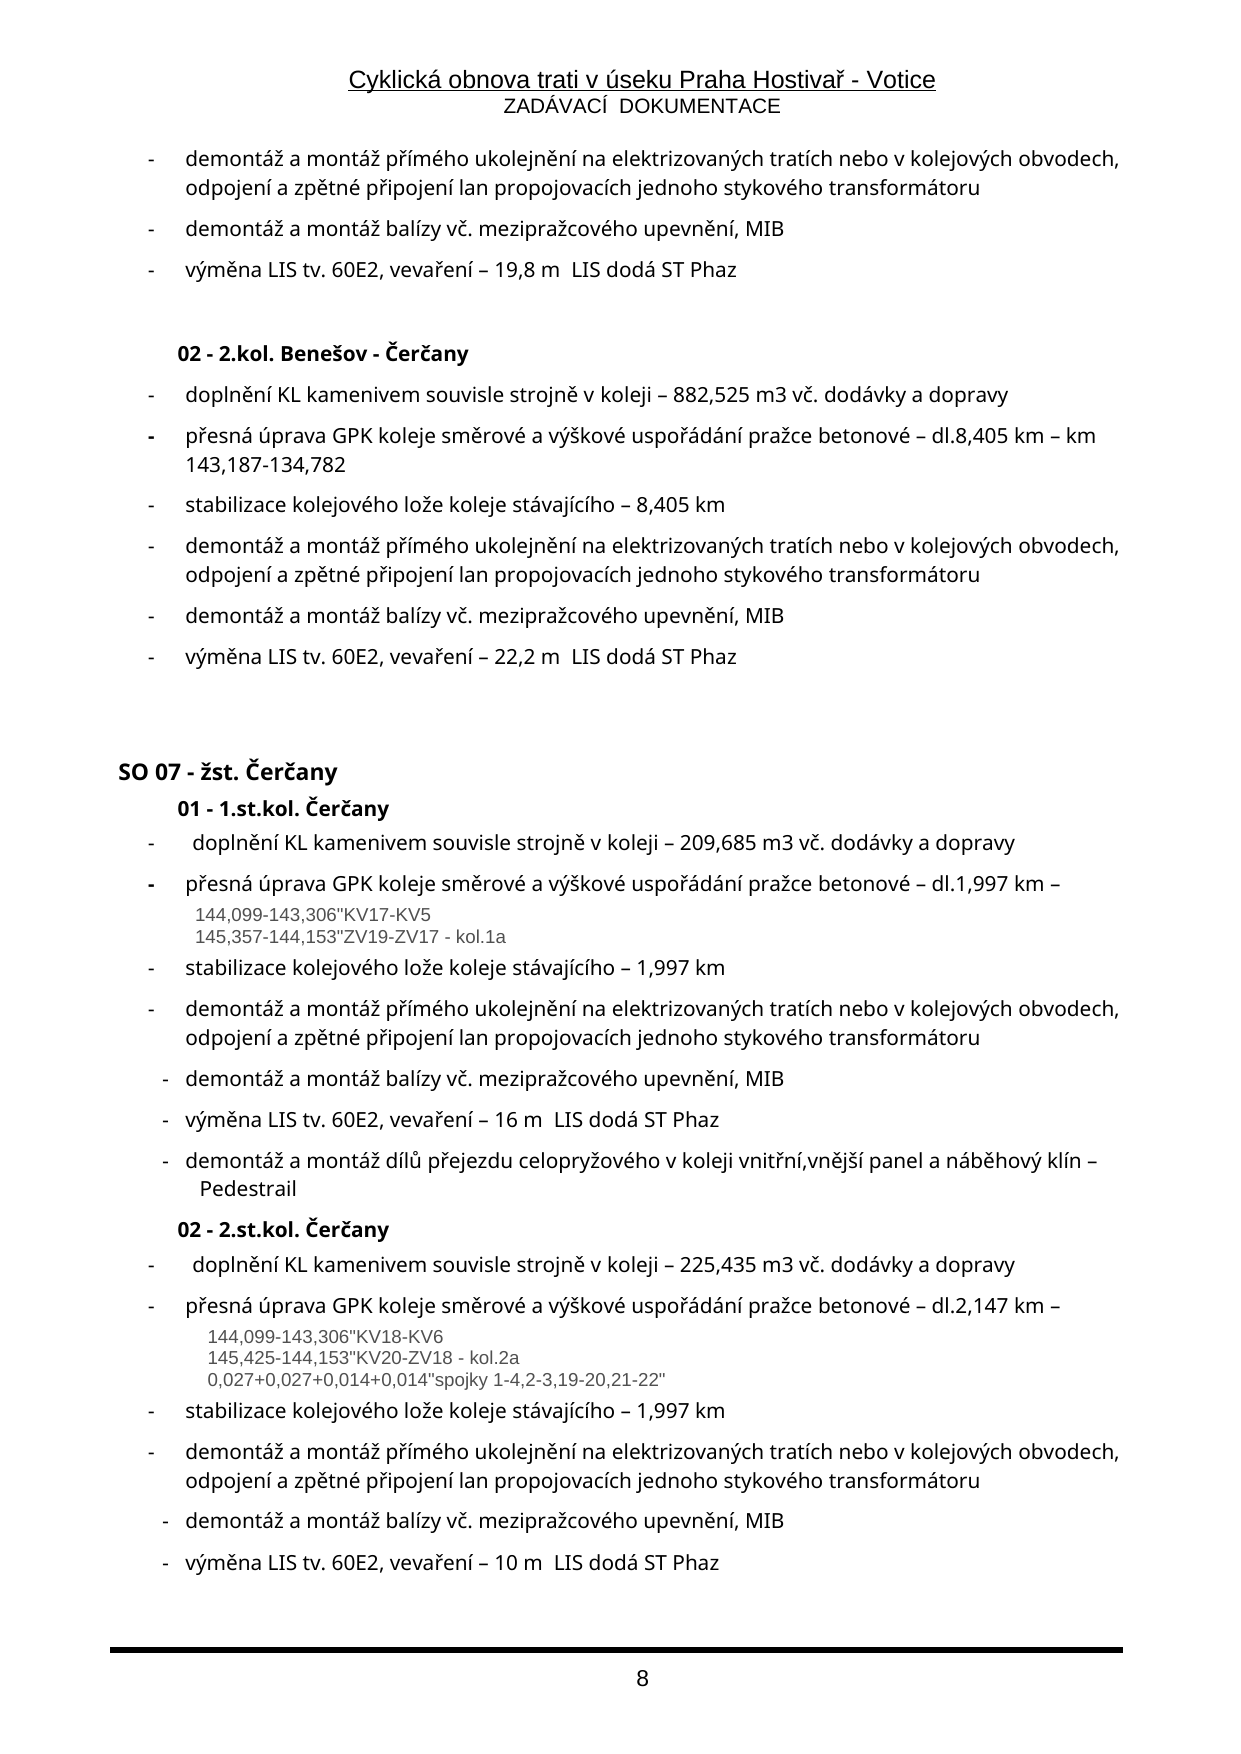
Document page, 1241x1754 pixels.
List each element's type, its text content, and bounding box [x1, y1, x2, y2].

list demontáž a montáž balízy vč. mezipražcového upevnění, MIB [148, 214, 1166, 242]
list doplnění KL kamenivem souvisle strojně v koleji – 209,685 m3 vč. dodávky a dopravy [148, 828, 1166, 857]
list výměna LIS tv. 60E2, vevaření – 22,2 m LIS dodá ST Phaz [148, 642, 1166, 670]
list přesná úprava GPK koleje směrové a výškové uspořádání pražce betonové – dl.8,405 km – km 143,187-134,782 [148, 421, 1166, 478]
list demontáž a montáž přímého ukolejnění na elektrizovaných tratích nebo v kolejových obvodech, odpojení a zpětné připojení lan propojovacích jednoho stykového transformátoru [148, 144, 1166, 201]
list přesná úprava GPK koleje směrové a výškové uspořádání pražce betonové – dl.1,997 km – [148, 869, 1166, 898]
list demontáž a montáž dílů přejezdu celopryžového v koleji vnitřní,vnější panel a náběhový klín – Pedestrail [162, 1146, 1166, 1203]
list demontáž a montáž přímého ukolejnění na elektrizovaných tratích nebo v kolejových obvodech, odpojení a zpětné připojení lan propojovacích jednoho stykového transformátoru [148, 1437, 1166, 1494]
list doplnění KL kamenivem souvisle strojně v koleji – 225,435 m3 vč. dodávky a dopravy [148, 1250, 1166, 1278]
list doplnění KL kamenivem souvisle strojně v koleji – 882,525 m3 vč. dodávky a dopravy [148, 380, 1166, 409]
list stabilizace kolejového lože koleje stávajícího – 1,997 km [148, 1396, 1166, 1425]
list výměna LIS tv. 60E2, vevaření – 19,8 m LIS dodá ST Phaz [148, 255, 1166, 283]
table_header 144,099-143,306"KV17-KV5 [188, 904, 664, 926]
list výměna LIS tv. 60E2, vevaření – 10 m LIS dodá ST Phaz [162, 1548, 1166, 1576]
list stabilizace kolejového lože koleje stávajícího – 8,405 km [148, 491, 1166, 519]
list demontáž a montáž balízy vč. mezipražcového upevnění, MIB [148, 601, 1166, 629]
list demontáž a montáž balízy vč. mezipražcového upevnění, MIB [162, 1507, 1166, 1535]
table_cell 145,425-144,153"KV20-ZV18 - kol.2a [200, 1347, 677, 1368]
text 02 - 2.kol. Benešov - Čerčany [118, 339, 1166, 368]
list demontáž a montáž přímého ukolejnění na elektrizovaných tratích nebo v kolejových obvodech, odpojení a zpětné připojení lan propojovacích jednoho stykového transformátoru [148, 994, 1166, 1051]
list výměna LIS tv. 60E2, vevaření – 16 m LIS dodá ST Phaz [162, 1105, 1166, 1133]
table_cell 145,357-144,153"ZV19-ZV17 - kol.1a [188, 926, 664, 947]
text 01 - 1.st.kol. Čerčany [118, 794, 1166, 822]
list demontáž a montáž přímého ukolejnění na elektrizovaných tratích nebo v kolejových obvodech, odpojení a zpětné připojení lan propojovacích jednoho stykového transformátoru [148, 532, 1166, 588]
text SO 07 - žst. Čerčany [118, 756, 1166, 788]
table_cell 0,027+0,027+0,014+0,014"spojky 1-4,2-3,19-20,21-22" [200, 1369, 677, 1390]
list přesná úprava GPK koleje směrové a výškové uspořádání pražce betonové – dl.2,147 km – [148, 1291, 1166, 1319]
list stabilizace kolejového lože koleje stávajícího – 1,997 km [148, 953, 1166, 982]
list demontáž a montáž balízy vč. mezipražcového upevnění, MIB [162, 1064, 1166, 1092]
table_header 144,099-143,306"KV18-KV6 [200, 1325, 677, 1347]
text 02 - 2.st.kol. Čerčany [118, 1215, 1166, 1243]
